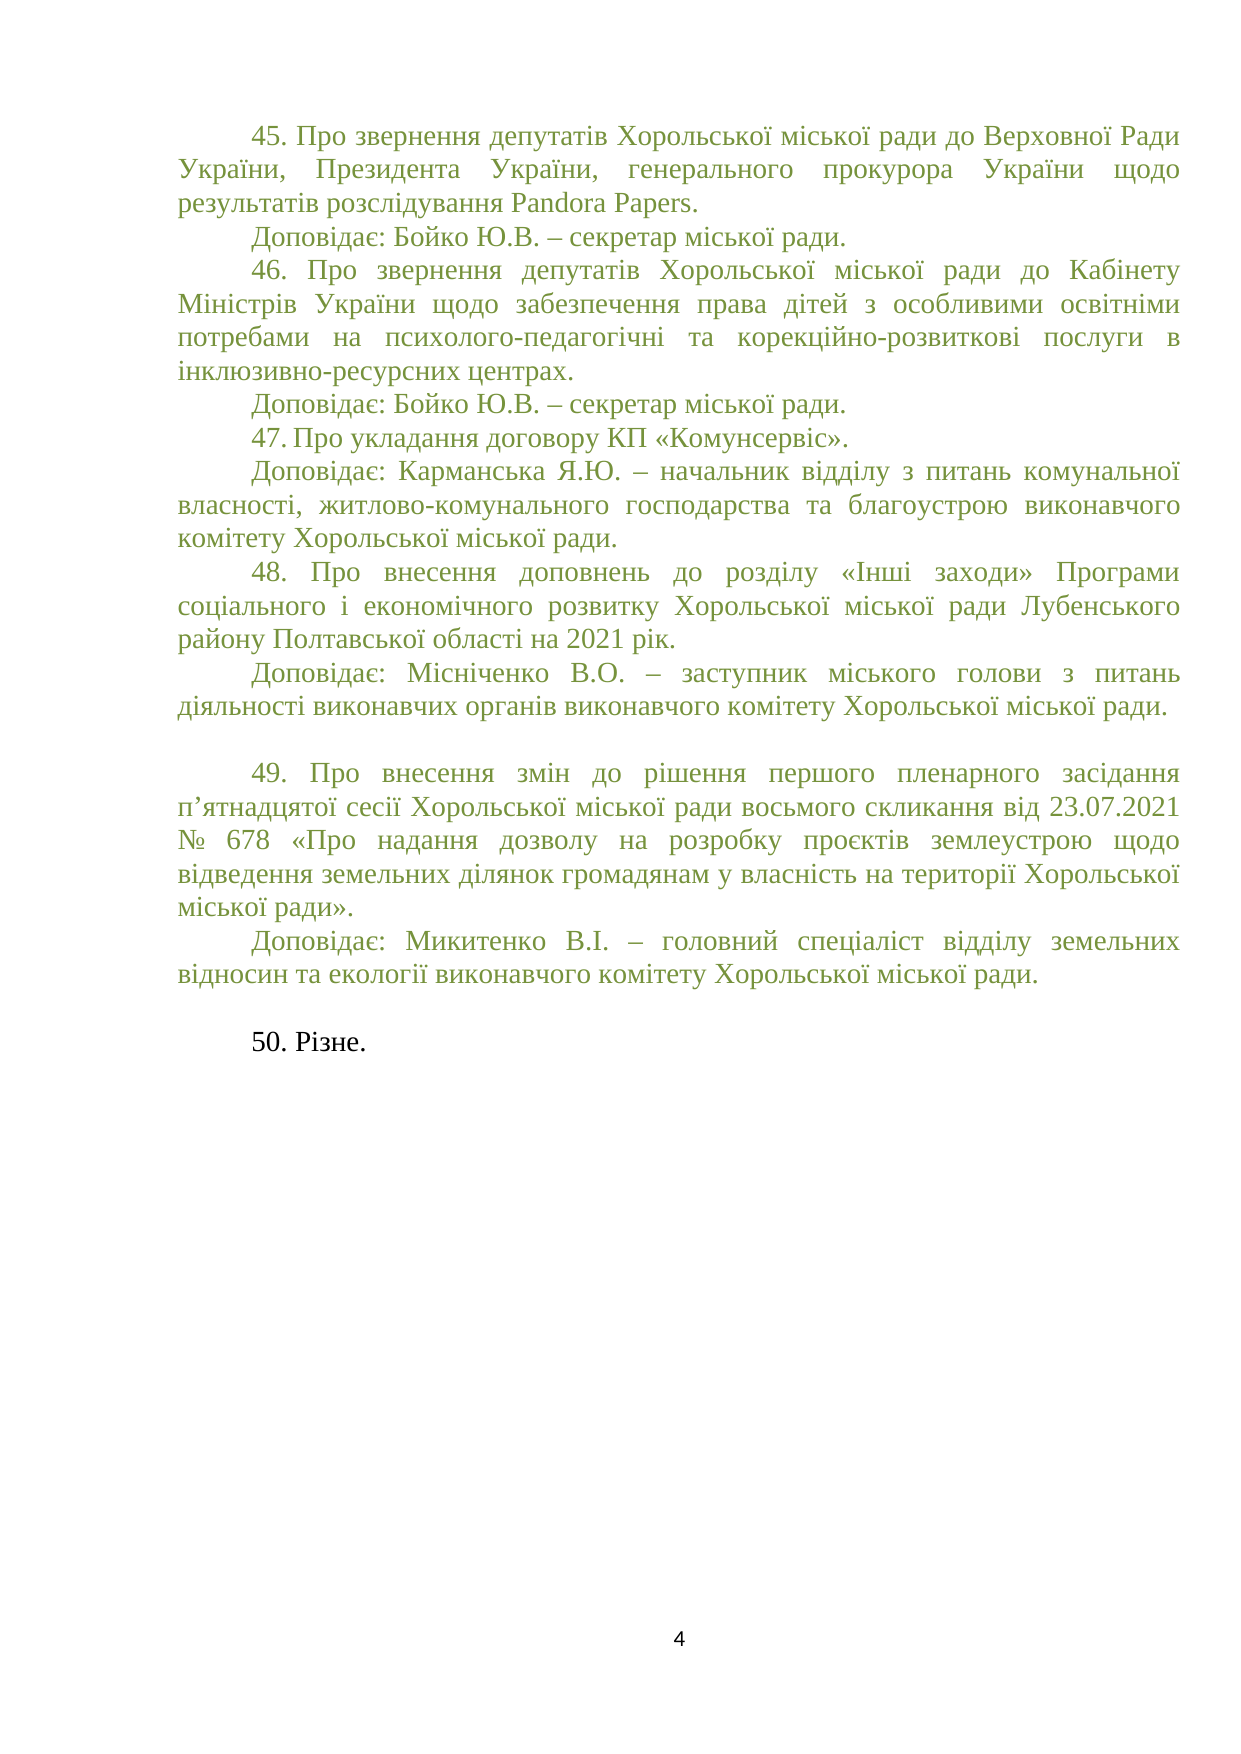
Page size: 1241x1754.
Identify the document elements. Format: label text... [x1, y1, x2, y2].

text 46. Про звернення депутатів Хорольської міської ради до Кабінету Міністрів України щодо забезпечення права дітей з особливими освітніми потребами на психолого-педагогічні та корекційно-розвиткові послуги в інклюзивно-ресурсних центрах. [177, 252, 1181, 386]
text Доповідає: Бойко Ю.В. ‒ секретар міської ради. [177, 386, 1181, 420]
text 45. Про звернення депутатів Хорольської міської ради до Верховної Ради України, Президента України, генерального прокурора України щодо результатів розслідування Pandora Papers. [177, 118, 1181, 219]
text Доповідає: Місніченко В.О. – заступник міського голови з питань діяльності виконавчих органів виконавчого комітету Хорольської міської ради. [177, 655, 1181, 722]
text Доповідає: Карманська Я.Ю. – начальник відділу з питань комунальної власності, житлово-комунального господарства та благоустрою виконавчого комітету Хорольської міської ради. [177, 453, 1181, 554]
text 49. Про внесення змін до рішення першого пленарного засідання п’ятнадцятої сесії Хорольської міської ради восьмого скликання від 23.07.2021 № 678 «Про надання дозволу на розробку проєктів землеустрою щодо відведення земельних ділянок громадянам у власність на території Хорольської міської ради». [177, 755, 1181, 923]
text Доповідає: Бойко Ю.В. ‒ секретар міської ради. [177, 219, 1181, 252]
text 48. Про внесення доповнень до розділу «Інші заходи» Програми соціального і економічного розвитку Хорольської міської ради Лубенського району Полтавської області на 2021 рік. [177, 554, 1181, 655]
text 50. Різне. [177, 1024, 1181, 1057]
text 47. Про укладання договору КП «Комунсервіс». [177, 420, 1181, 453]
text Доповідає: Микитенко В.І. – головний спеціаліст відділу земельних відносин та екології виконавчого комітету Хорольської міської ради. [177, 923, 1181, 990]
